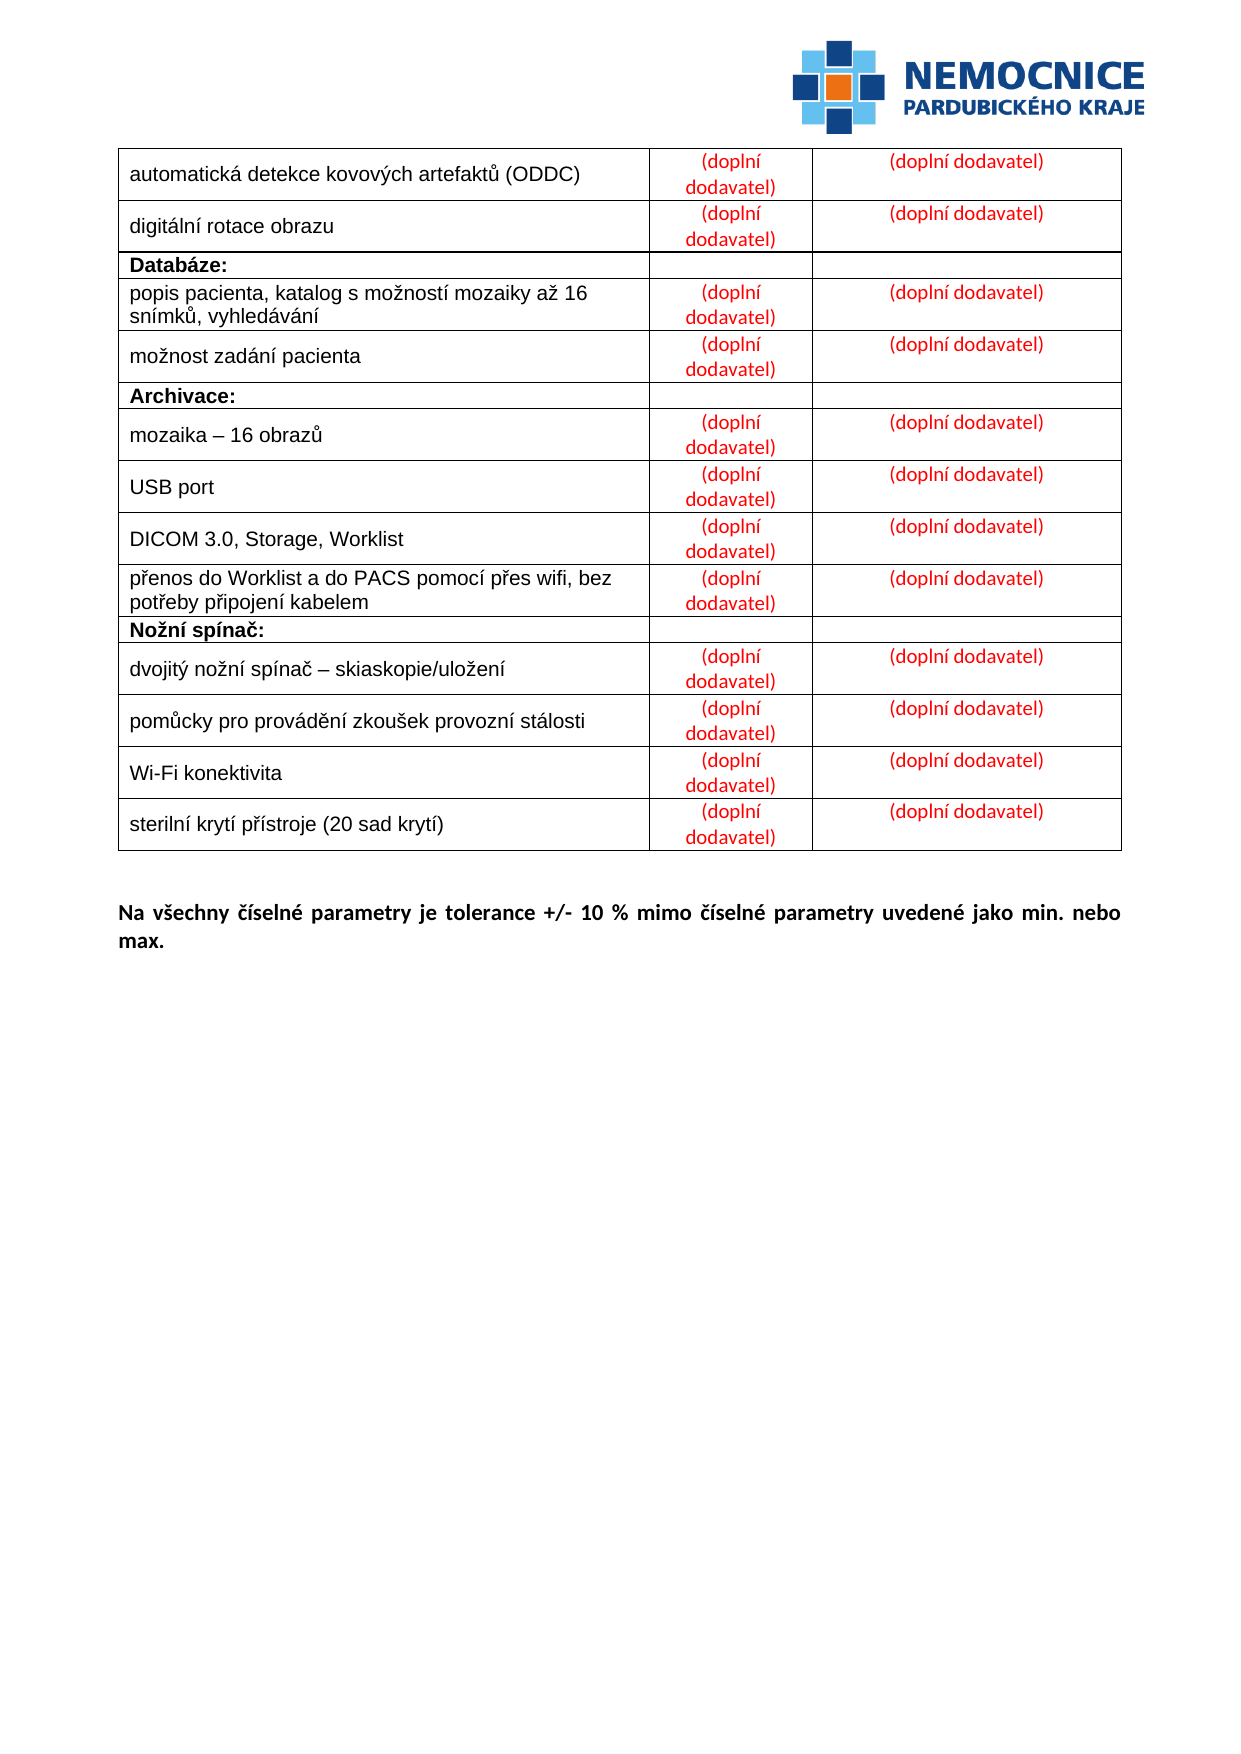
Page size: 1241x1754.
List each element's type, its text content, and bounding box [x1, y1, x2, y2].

table_cell Nožní spínač: [119, 617, 649, 642]
table_cell (doplní dodavatel) [813, 461, 1121, 512]
table_cell (doplní dodavatel) [813, 513, 1121, 564]
table_cell pomůcky pro provádění zkoušek provozní stálosti [119, 695, 649, 746]
table_cell [650, 253, 812, 278]
table_cell (doplní dodavatel) [650, 409, 812, 460]
table_cell (doplní dodavatel) [813, 279, 1121, 330]
table_cell USB port [119, 461, 649, 512]
table_cell (doplní dodavatel) [813, 565, 1121, 616]
table_cell (doplní dodavatel) [650, 149, 812, 199]
table_cell [813, 253, 1121, 278]
table_cell [650, 383, 812, 408]
table_cell (doplní dodavatel) [813, 799, 1121, 849]
table_cell automatická detekce kovových artefaktů (ODDC) [119, 149, 649, 199]
table_cell [650, 617, 812, 642]
table_cell (doplní dodavatel) [650, 513, 812, 564]
table_cell Archivace: [119, 383, 649, 408]
table_cell popis pacienta, katalog s možností mozaiky až 16 snímků, vyhledávání [119, 279, 649, 330]
table_cell (doplní dodavatel) [650, 747, 812, 798]
subtitle Na všechny číselné parametry je tolerance +/- 10 % mimo číselné parametry uvedené jako min. nebo max. [118, 898, 1122, 954]
table_cell DICOM 3.0, Storage, Worklist [119, 513, 649, 564]
table_cell sterilní krytí přístroje (20 sad krytí) [119, 799, 649, 849]
table_cell (doplní dodavatel) [650, 331, 812, 382]
table_cell (doplní dodavatel) [813, 331, 1121, 382]
table_cell (doplní dodavatel) [813, 409, 1121, 460]
table_cell (doplní dodavatel) [650, 799, 812, 849]
table_cell (doplní dodavatel) [813, 201, 1121, 251]
table_cell (doplní dodavatel) [650, 643, 812, 694]
table_cell (doplní dodavatel) [650, 461, 812, 512]
table_cell Wi-Fi konektivita [119, 747, 649, 798]
table_cell (doplní dodavatel) [813, 747, 1121, 798]
table_cell možnost zadání pacienta [119, 331, 649, 382]
table_cell digitální rotace obrazu [119, 201, 649, 251]
table_cell (doplní dodavatel) [650, 695, 812, 746]
table_cell (doplní dodavatel) [650, 565, 812, 616]
table_cell (doplní dodavatel) [650, 201, 812, 251]
table_cell Databáze: [119, 253, 649, 278]
table_cell přenos do Worklist a do PACS pomocí přes wifi, bez potřeby připojení kabelem [119, 565, 649, 616]
picture [791, 39, 1145, 135]
table_cell (doplní dodavatel) [813, 149, 1121, 199]
table_cell (doplní dodavatel) [813, 695, 1121, 746]
table_cell mozaika – 16 obrazů [119, 409, 649, 460]
table_cell (doplní dodavatel) [650, 279, 812, 330]
table_cell (doplní dodavatel) [813, 643, 1121, 694]
table_cell [813, 383, 1121, 408]
table_cell [813, 617, 1121, 642]
table_cell dvojitý nožní spínač – skiaskopie/uložení [119, 643, 649, 694]
